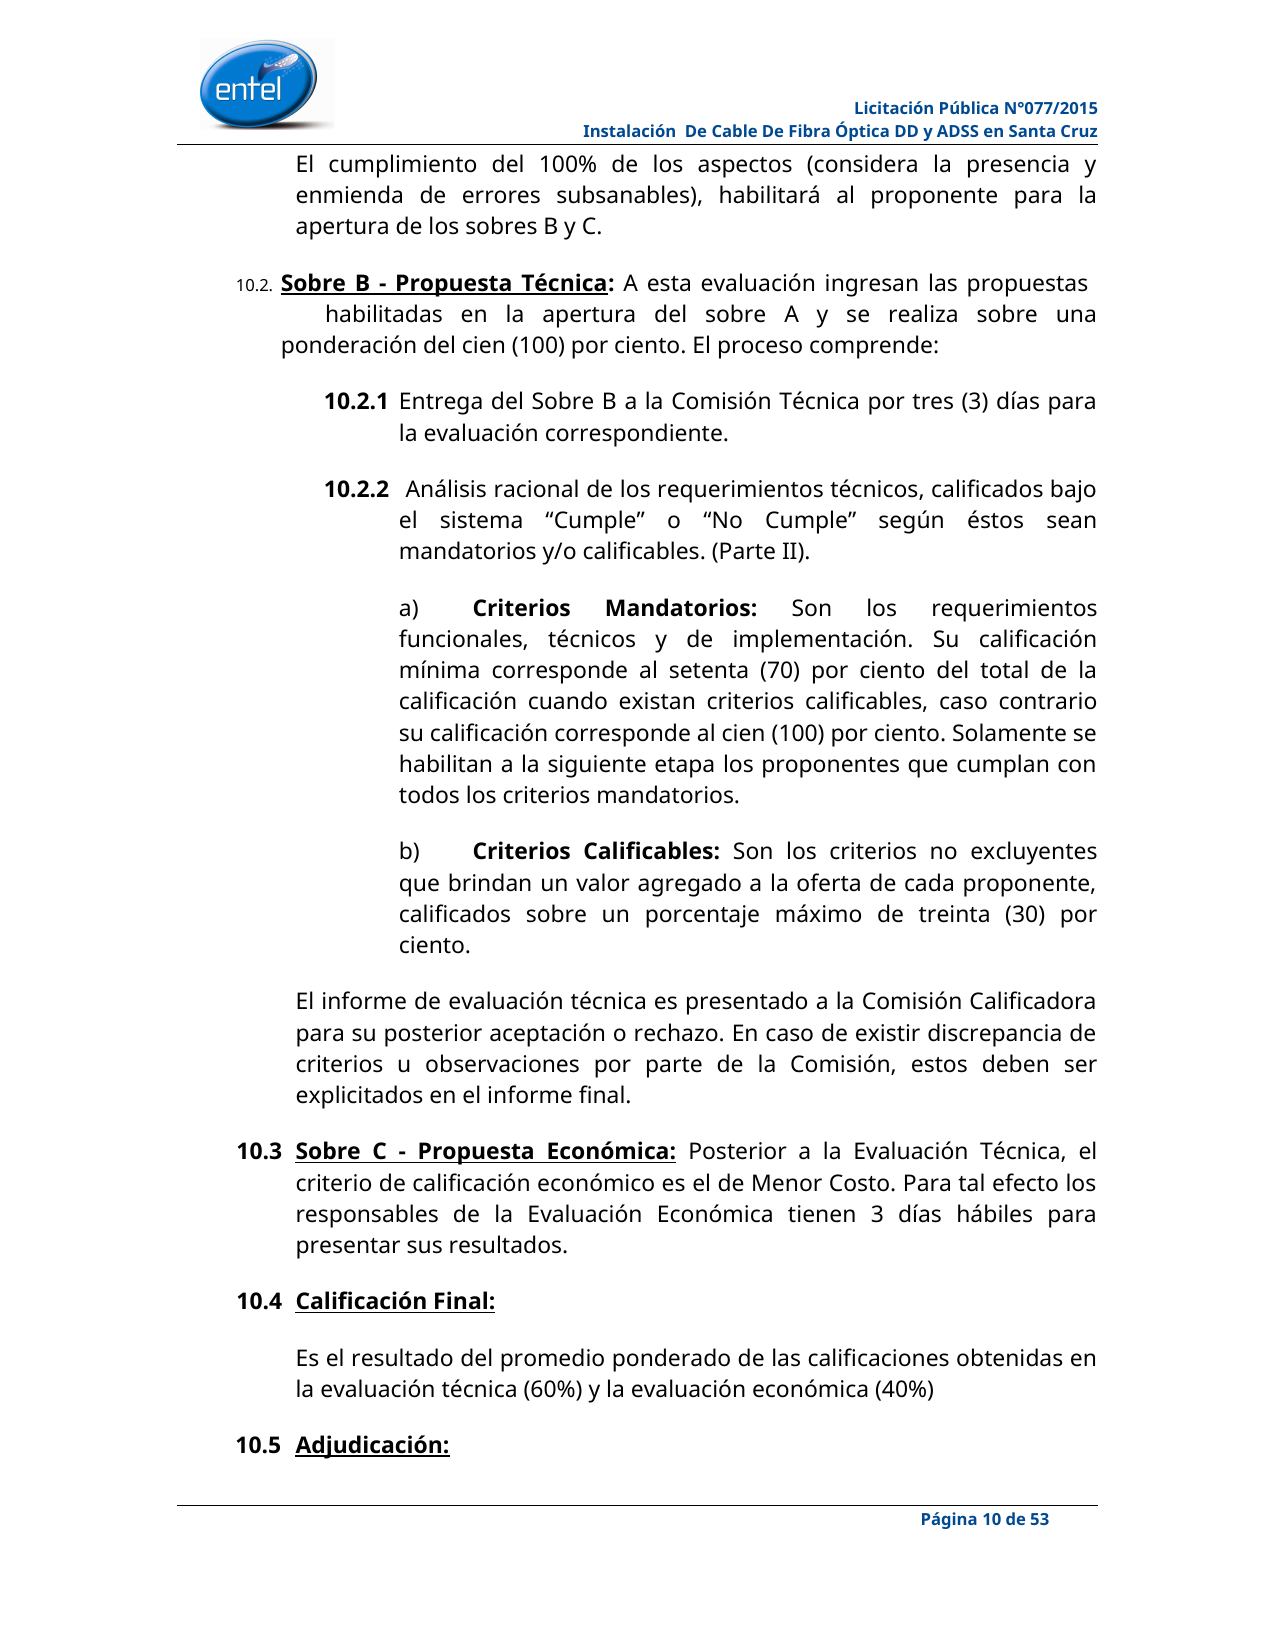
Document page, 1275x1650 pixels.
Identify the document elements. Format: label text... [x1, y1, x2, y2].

list Criterios Calificables: Son los criterios no excluyentes que brindan un valor agregado a la oferta de cada proponente, calificados sobre un porcentaje máximo de treinta (30) por ciento. [399, 835, 1098, 960]
list Calificación Final: [236, 1285, 1098, 1316]
list Entrega del Sobre B a la Comisión Técnica por tres (3) días para la evaluación correspondiente. [324, 385, 1098, 448]
list Sobre B - Propuesta Técnica: A esta evaluación ingresan las propuestas habilitadas en la apertura del sobre A y se realiza sobre una ponderación del cien (100) por ciento. El proceso comprende: [236, 266, 1098, 360]
picture [199, 38, 335, 130]
text El cumplimiento del 100% de los aspectos (considera la presencia y enmienda de errores subsanables), habilitará al proponente para la apertura de los sobres B y C. [295, 148, 1098, 241]
list Adjudicación: [235, 1429, 1098, 1460]
list Criterios Mandatorios: Son los requerimientos funcionales, técnicos y de implementación. Su calificación mínima corresponde al setenta (70) por ciento del total de la calificación cuando existan criterios calificables, caso contrario su calificación corresponde al cien (100) por ciento. Solamente se habilitan a la siguiente etapa los proponentes que cumplan con todos los criterios mandatorios. [399, 591, 1098, 810]
list Sobre C - Propuesta Económica: Posterior a la Evaluación Técnica, el criterio de calificación económico es el de Menor Costo. Para tal efecto los responsables de la Evaluación Económica tienen 3 días hábiles para presentar sus resultados. [236, 1135, 1098, 1260]
text El informe de evaluación técnica es presentado a la Comisión Calificadora para su posterior aceptación o rechazo. En caso de existir discrepancia de criterios u observaciones por parte de la Comisión, estos deben ser explicitados en el informe final. [295, 985, 1098, 1110]
list Análisis racional de los requerimientos técnicos, calificados bajo el sistema “Cumple” o “No Cumple” según éstos sean mandatorios y/o calificables. (Parte II). [324, 473, 1098, 566]
text Es el resultado del promedio ponderado de las calificaciones obtenidas en la evaluación técnica (60%) y la evaluación económica (40%) [295, 1341, 1098, 1404]
